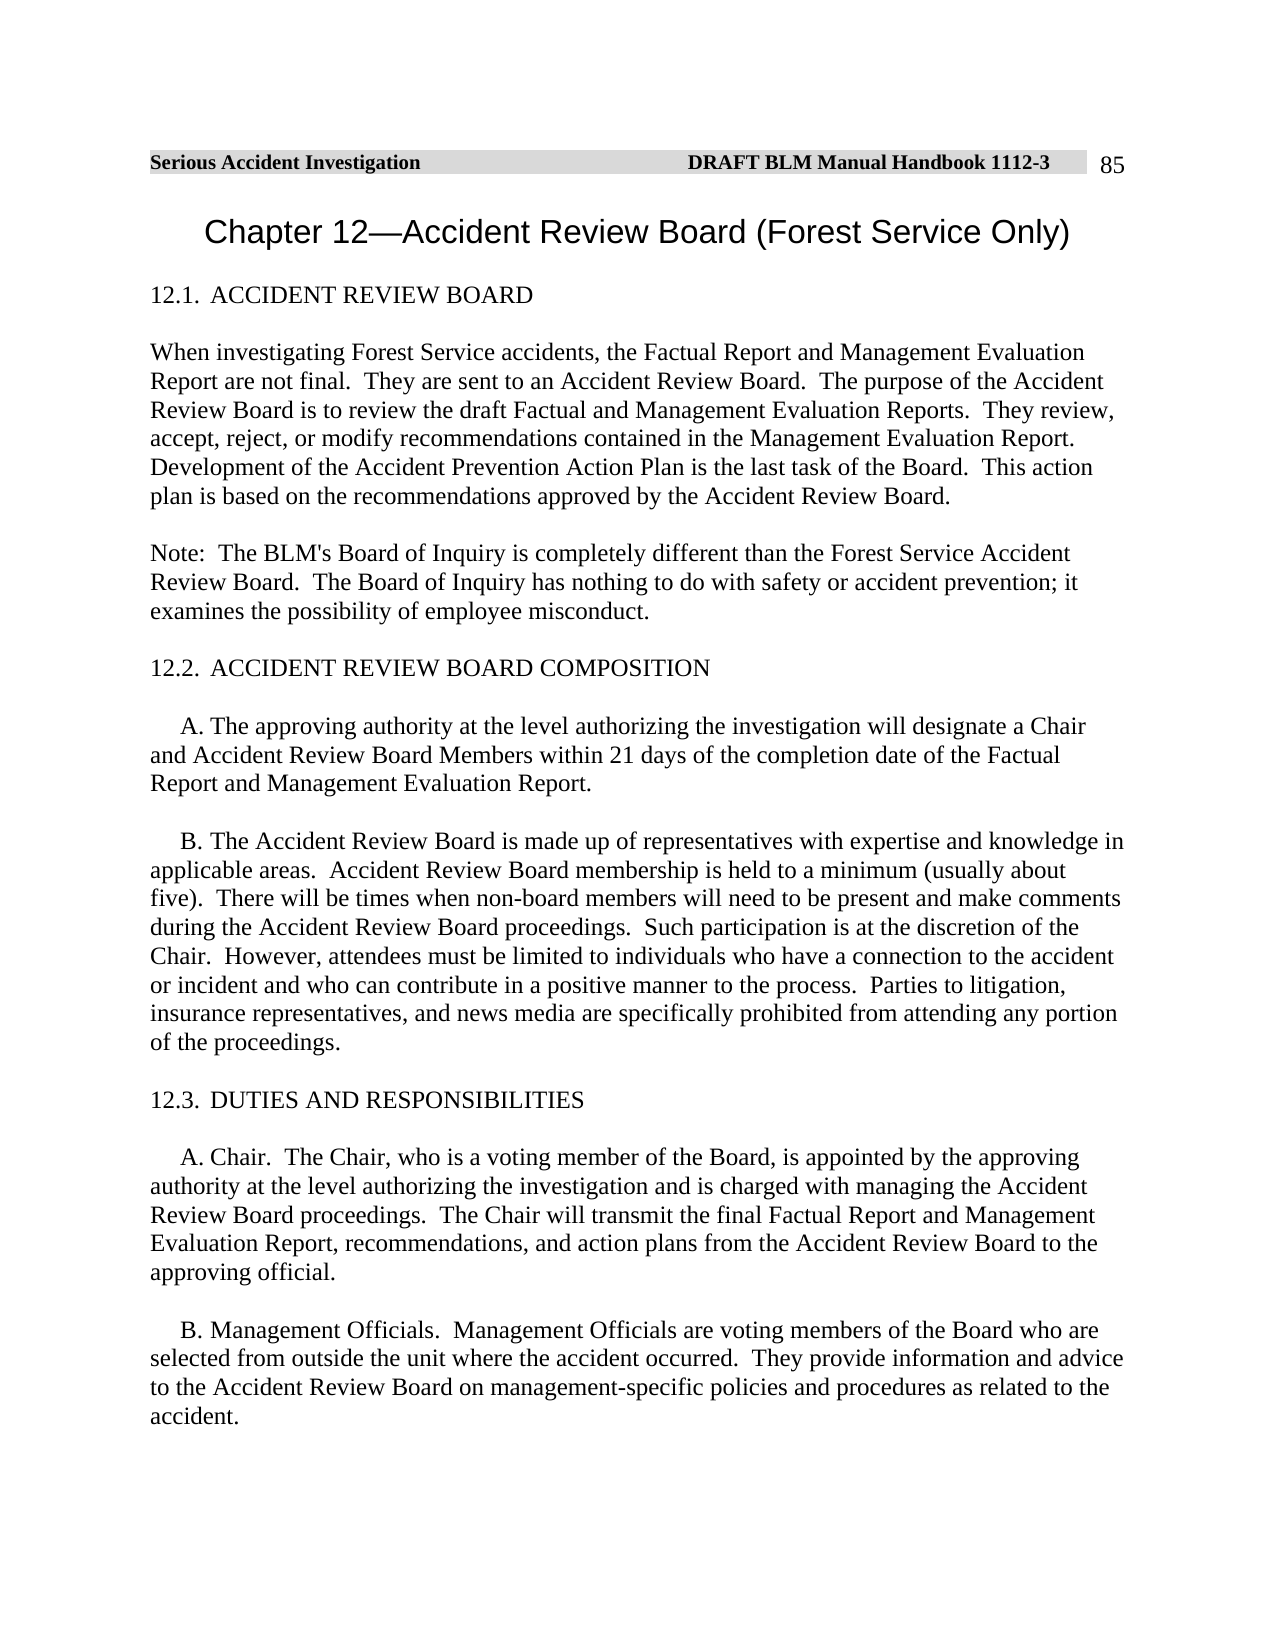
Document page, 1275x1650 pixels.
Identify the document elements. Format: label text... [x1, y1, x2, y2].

text 12.1. ACCIDENT REVIEW BOARD [150, 280, 1125, 308]
text B. The Accident Review Board is made up of representatives with expertise and knowledge in applicable areas. Accident Review Board membership is held to a minimum (usually about five). There will be times when non-board members will need to be present and make comments during the Accident Review Board proceedings. Such participation is at the discretion of the Chair. However, attendees must be limited to individuals who have a connection to the accident or incident and who can contribute in a positive manner to the process. Parties to litigation, insurance representatives, and news media are specifically prohibited from attending any portion of the proceedings. [150, 826, 1125, 1056]
text 12.2. ACCIDENT REVIEW BOARD COMPOSITION [150, 653, 1125, 711]
text 12.3. DUTIES AND RESPONSIBILITIES [150, 1085, 1125, 1142]
text When investigating Forest Service accidents, the Factual Report and Management Evaluation Report are not final. They are sent to an Accident Review Board. The purpose of the Accident Review Board is to review the draft Factual and Management Evaluation Reports. They review, accept, reject, or modify recommendations contained in the Management Evaluation Report. Development of the Accident Prevention Action Plan is the last task of the Board. This action plan is based on the recommendations approved by the Accident Review Board. [150, 337, 1125, 510]
text Note: The BLM's Board of Inquiry is completely different than the Forest Service Accident Review Board. The Board of Inquiry has nothing to do with safety or accident prevention; it examines the possibility of employee misconduct. [150, 538, 1125, 625]
text A. The approving authority at the level authorizing the investigation will designate a Chair and Accident Review Board Members within 21 days of the completion date of the Factual Report and Management Evaluation Report. [150, 711, 1125, 826]
text B. Management Officials. Management Officials are voting members of the Board who are selected from outside the unit where the accident occurred. They provide information and advice to the Accident Review Board on management-specific policies and procedures as related to the accident. [150, 1315, 1125, 1430]
text A. Chair. The Chair, who is a voting member of the Board, is appointed by the approving authority at the level authorizing the investigation and is charged with managing the Accident Review Board proceedings. The Chair will transmit the final Factual Report and Management Evaluation Report, recommendations, and action plans from the Accident Review Board to the approving official. [150, 1142, 1125, 1315]
subtitle Chapter 12—Accident Review Board (Forest Service Only) [150, 212, 1125, 251]
